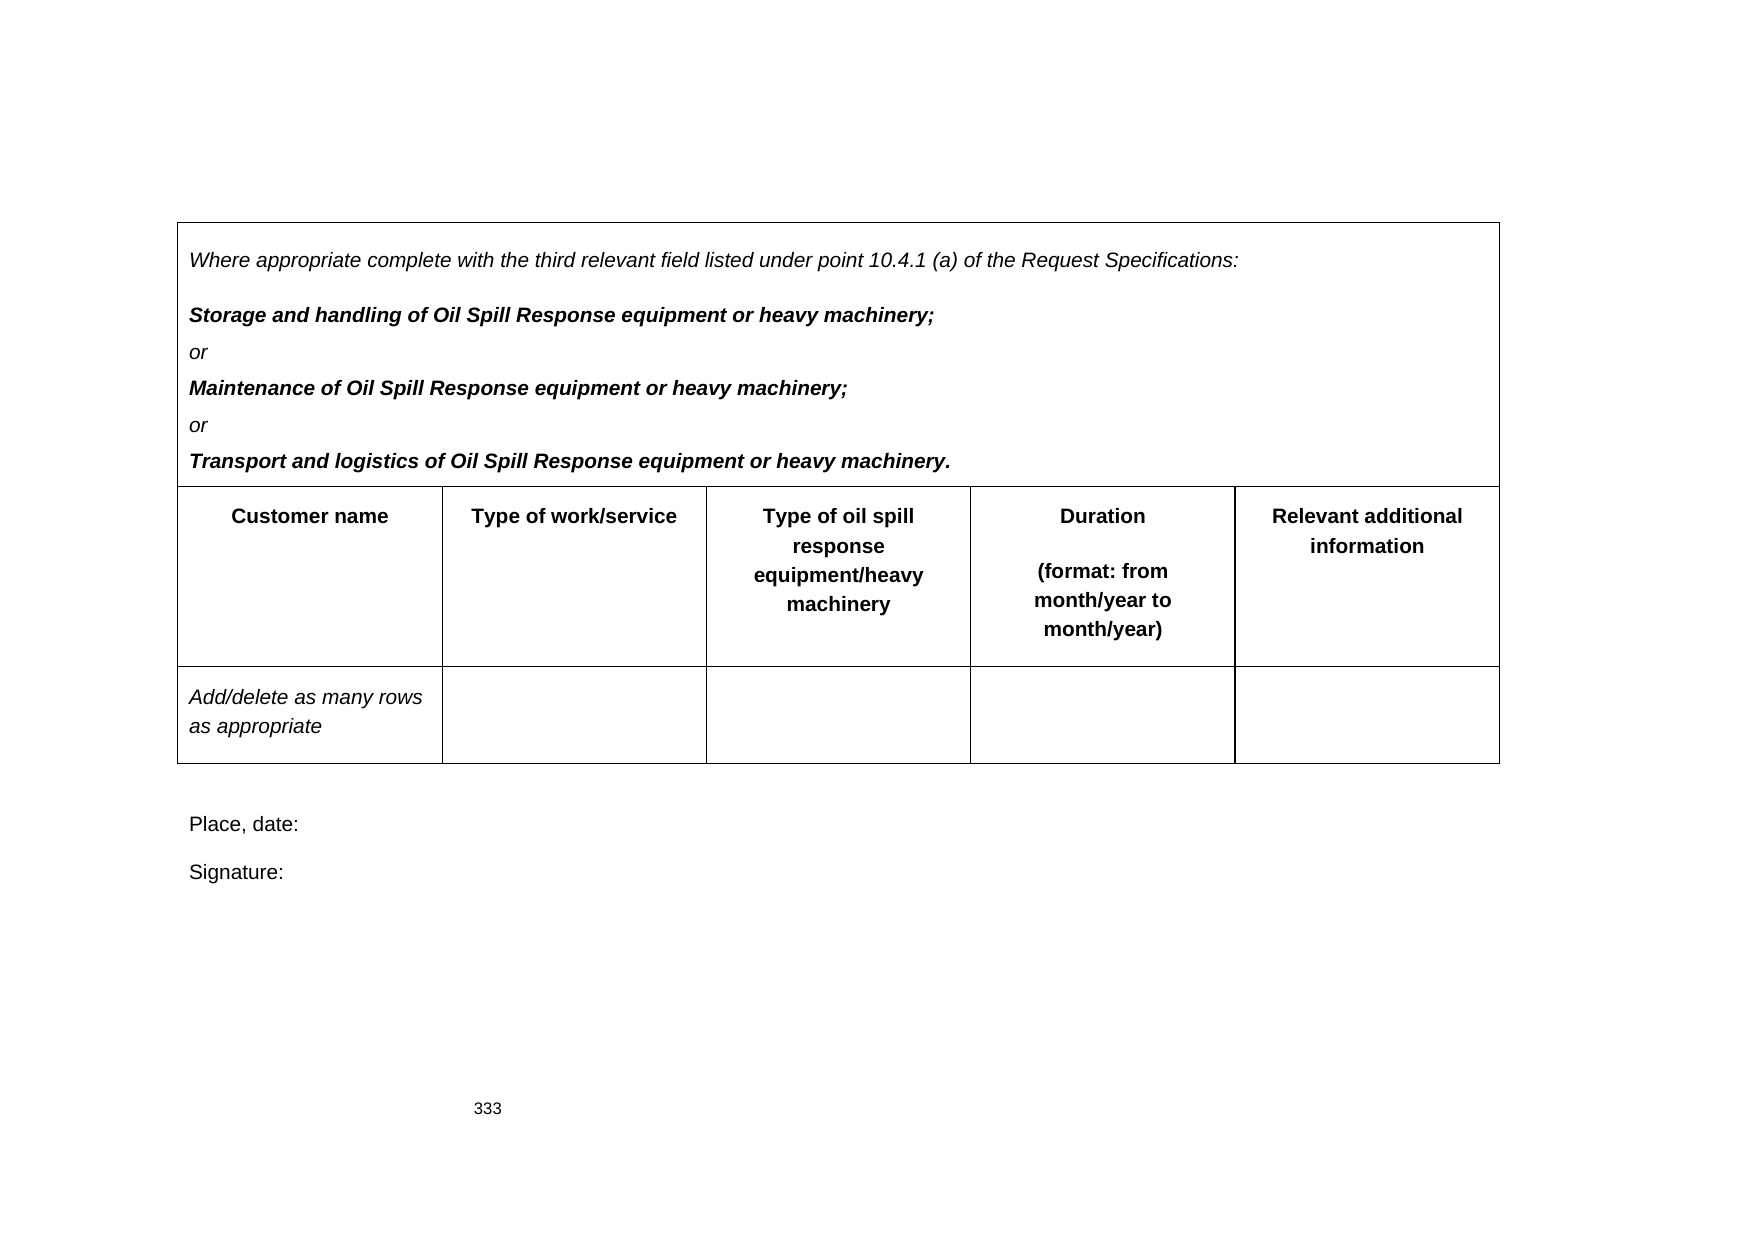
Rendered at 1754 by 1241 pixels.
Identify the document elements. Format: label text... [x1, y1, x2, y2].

table_cell [443, 667, 706, 763]
table_cell Relevant additional information [1236, 487, 1499, 666]
text Signature: [189, 859, 1488, 883]
table_header Where appropriate complete with the third relevant field listed under point 10.4.1 (a) of the Request Specifications: Storage and handling of Oil Spill Response equipment or heavy machinery; or Maintenance of Oil Spill Response equipment or heavy machinery; or Transport and logistics of Oil Spill Response equipment or heavy machinery. [178, 223, 1499, 486]
table_cell Duration (format: from month/year to month/year) [971, 487, 1234, 666]
table_cell [1236, 667, 1499, 763]
table_cell Add/delete as many rows as appropriate [178, 667, 442, 763]
table_cell [971, 667, 1234, 763]
table_cell Customer name [178, 487, 442, 666]
table_cell Type of work/service [443, 487, 706, 666]
table_cell Type of oil spill response equipment/heavy machinery [707, 487, 970, 666]
table_cell [707, 667, 970, 763]
text Place, date: [189, 812, 1488, 836]
